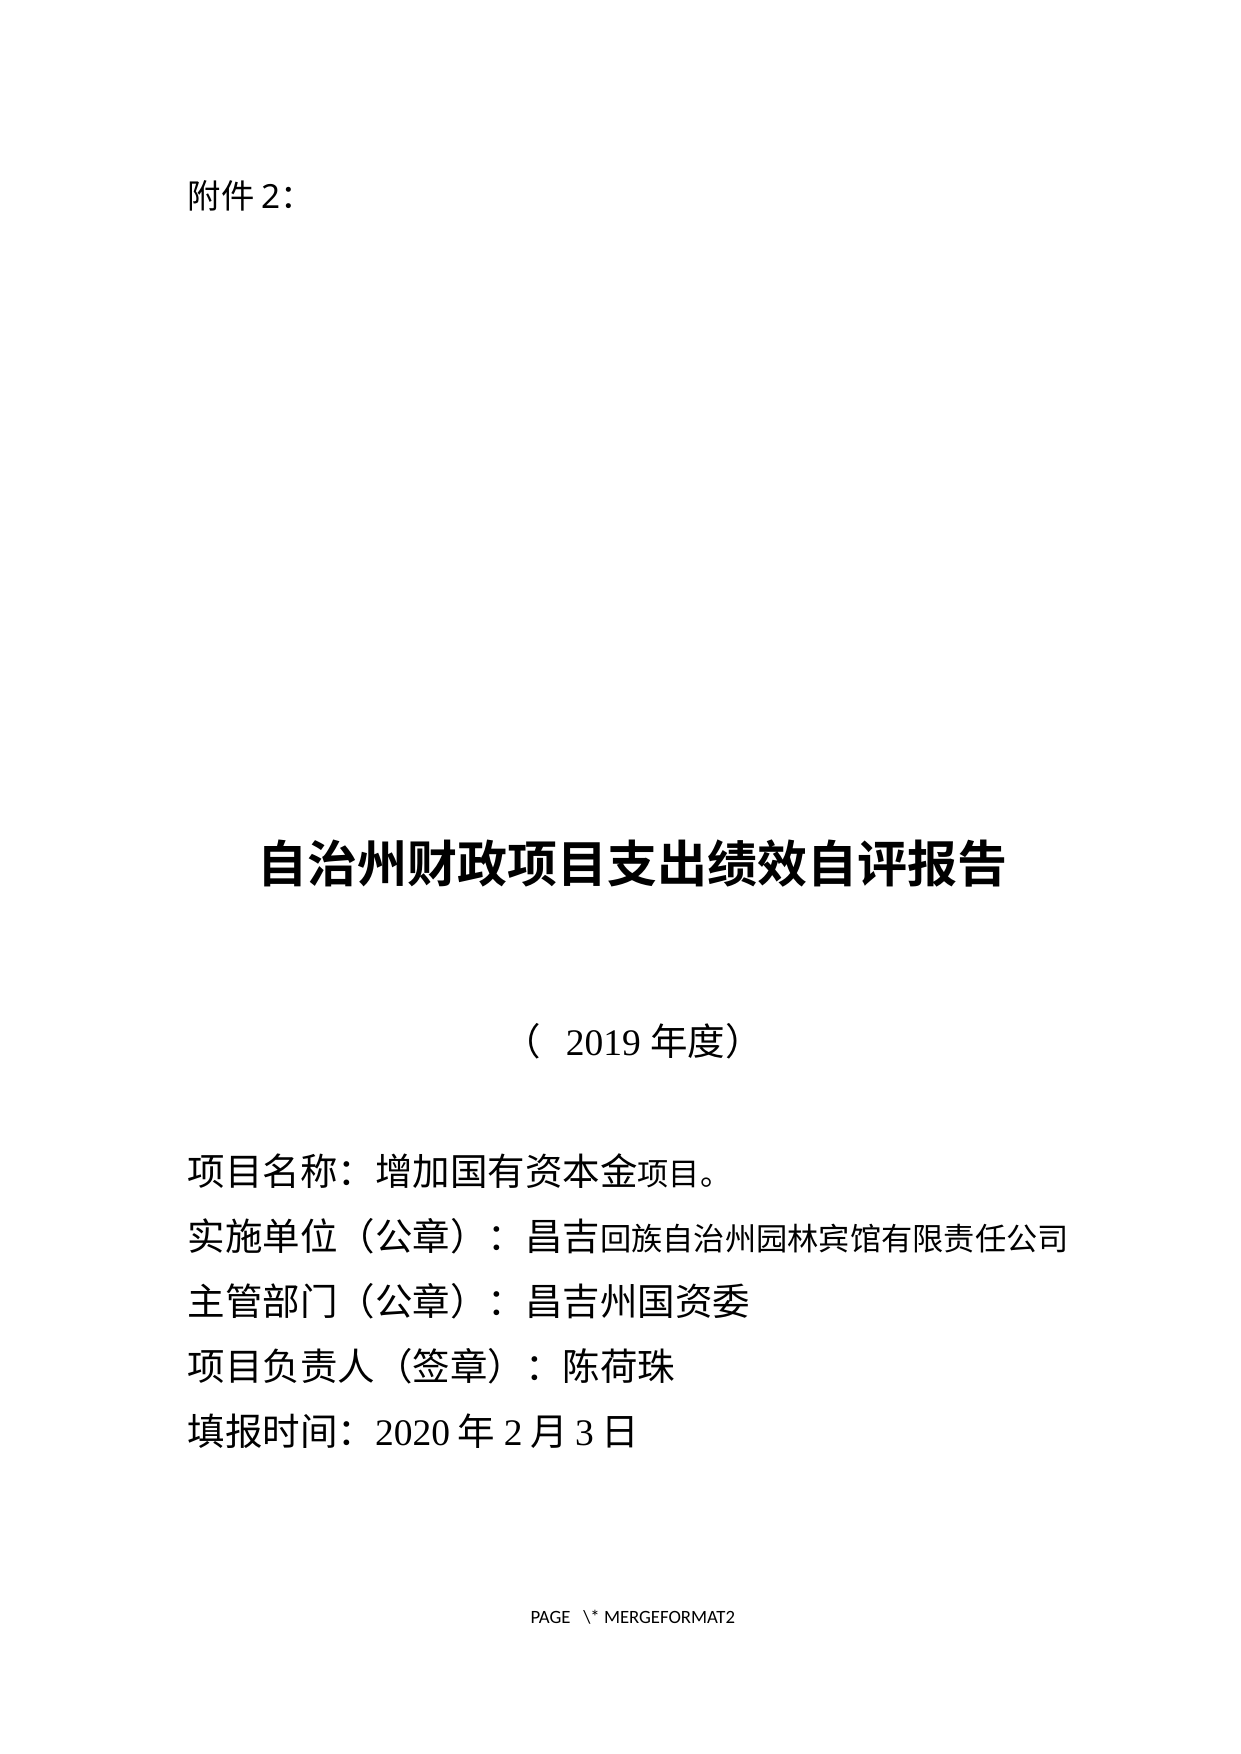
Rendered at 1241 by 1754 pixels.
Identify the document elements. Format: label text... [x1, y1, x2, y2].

text 填报时间：2020年 2月3日 [187, 1397, 1078, 1462]
text 主管部门（公章）：昌吉州国资委 [187, 1267, 1078, 1332]
text 项目负责人（签章）：陈荷珠 [187, 1332, 1078, 1397]
text （ 2019 年度） [187, 1007, 1078, 1072]
text 实施单位（公章）：昌吉回族自治州园林宾馆有限责任公司 [187, 1202, 1078, 1267]
text 项目名称：增加国有资本金项目。 [187, 1137, 1078, 1202]
text 附件2： [187, 162, 1078, 227]
text 自治州财政项目支出绩效自评报告 [187, 812, 1078, 909]
